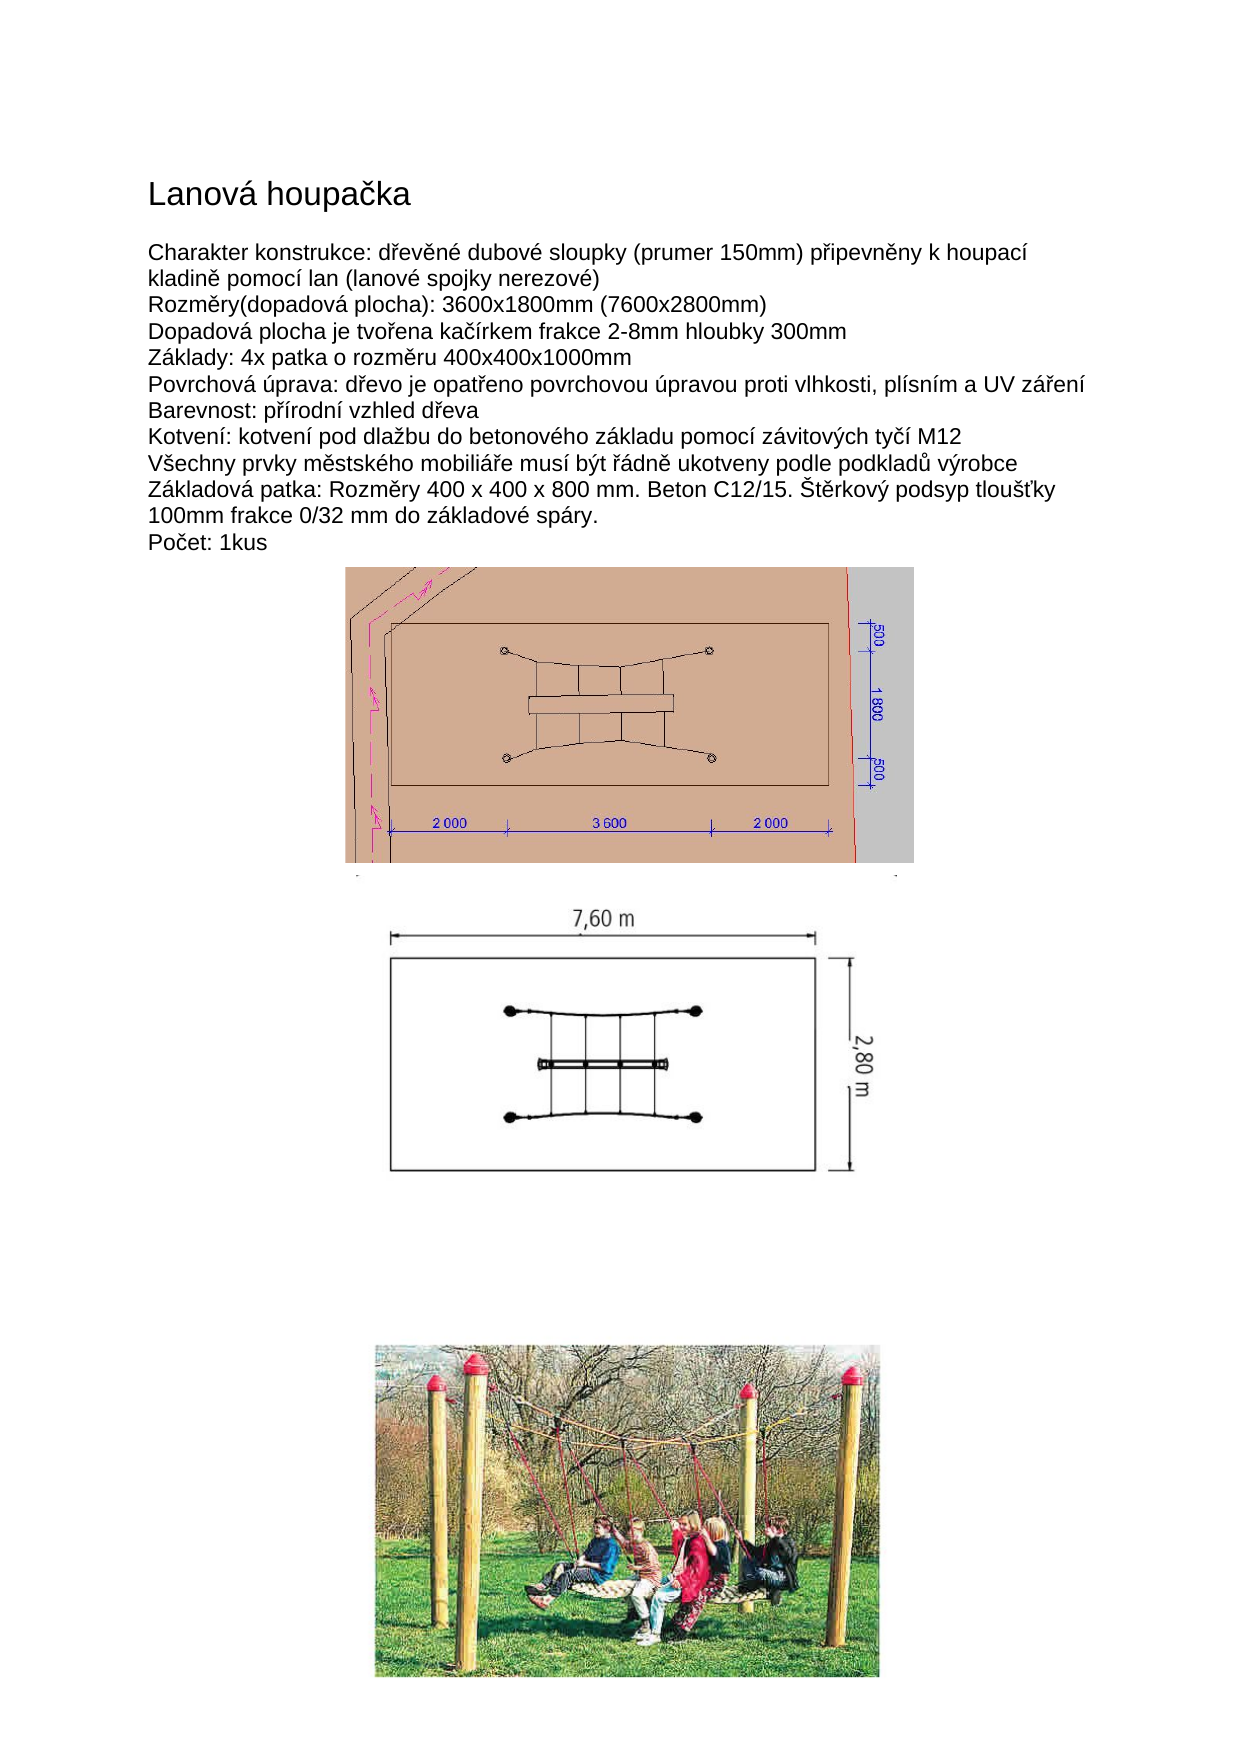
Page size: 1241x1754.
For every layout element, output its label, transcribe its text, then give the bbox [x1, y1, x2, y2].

text Všechny prvky městského mobiliáře musí být řádně ukotveny podle podkladů výrobce [148, 449, 1093, 476]
text Lanová houpačka [148, 174, 1093, 212]
text Základová patka: Rozměry 400 x 400 x 800 mm. Beton C12/15. Štěrkový podsyp tloušťky 100mm frakce 0/32 mm do základové spáry. [148, 476, 1093, 529]
text Povrchová úprava: dřevo je opatřeno povrchovou úpravou proti vlhkosti, plísním a UV záření [148, 371, 1093, 397]
picture [223, 875, 1032, 1754]
text Rozměry(dopadová plocha): 3600x1800mm (7600x2800mm) [148, 291, 1093, 318]
text Dopadová plocha je tvořena kačírkem frakce 2-8mm hloubky 300mm [148, 318, 1093, 344]
text Kotvení: kotvení pod dlažbu do betonového základu pomocí závitových tyčí M12 [148, 423, 1093, 449]
text Počet: 1kus [148, 529, 1093, 555]
text Základy: 4x patka o rozměru 400x400x1000mm [148, 344, 1093, 371]
picture [345, 567, 914, 863]
text Barevnost: přírodní vzhled dřeva [148, 397, 1093, 423]
text Charakter konstrukce: dřevěné dubové sloupky (prumer 150mm) připevněny k houpací kladině pomocí lan (lanové spojky nerezové) [148, 239, 1093, 291]
